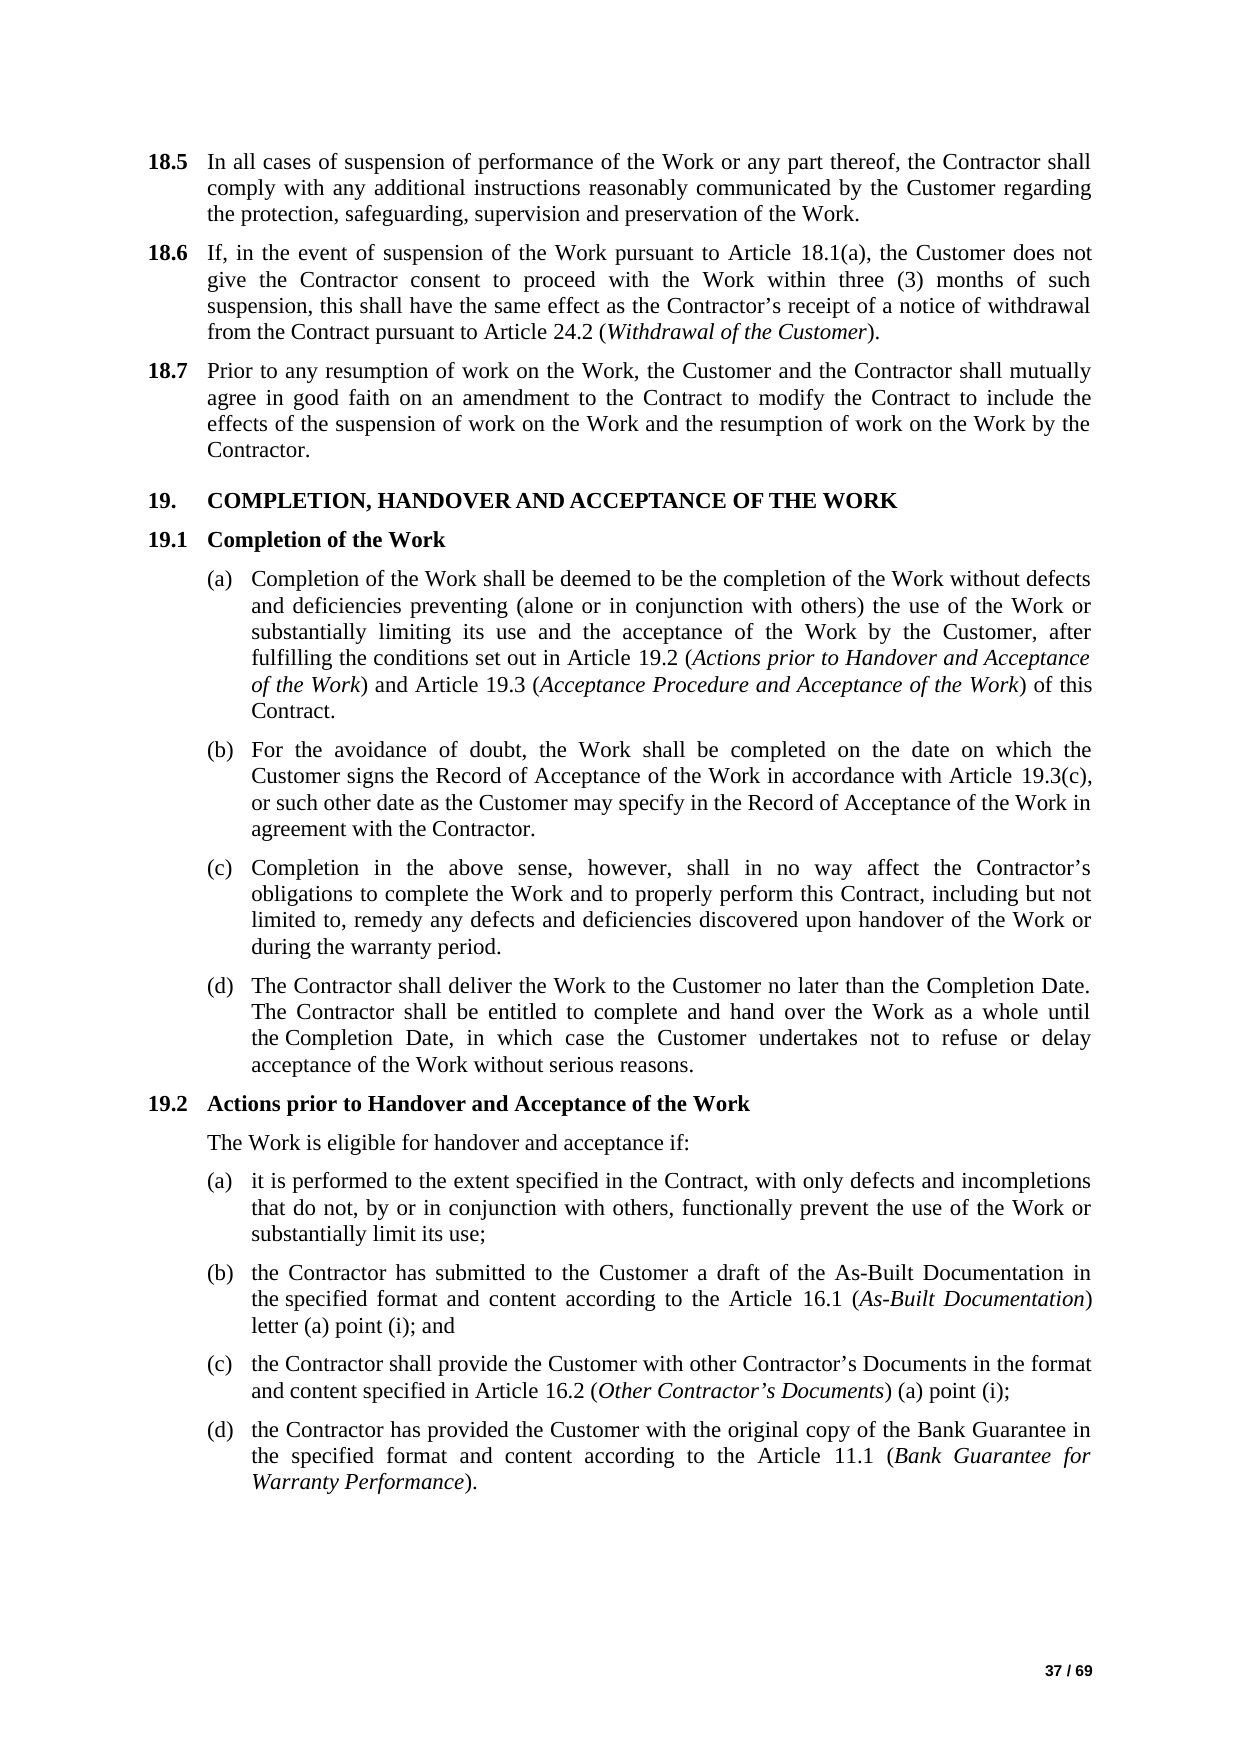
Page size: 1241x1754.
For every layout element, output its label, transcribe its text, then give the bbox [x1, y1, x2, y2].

subtitle COMPLETION, Handover and Acceptance of the Work [148, 488, 1092, 514]
text In all cases of suspension of performance of the Work or any part thereof, the Contractor shall comply with any additional instructions reasonably communicated by the Customer regarding the protection, safeguarding, supervision and preservation of the Work. [148, 148, 1092, 227]
text For the avoidance of doubt, the Work shall be completed on the date on which the Customer signs the Record of Acceptance of the Work in accordance with Article 19.3(c), or such other date as the Customer may specify in the Record of Acceptance of the Work in agreement with the Contractor. [207, 736, 1092, 841]
text the Contractor shall provide the Customer with other Contractor’s Documents in the format and content specified in Article 16.2 (Other Contractor’s Documents) (a) point (i); [207, 1351, 1092, 1403]
text the Contractor has provided the Customer with the original copy of the Bank Guarantee in the specified format and content according to the Article 11.1 (Bank Guarantee for Warranty Performance). [207, 1416, 1092, 1495]
text Completion in the above sense, however, shall in no way affect the Contractor’s obligations to complete the Work and to properly perform this Contract, including but not limited to, remedy any defects and deficiencies discovered upon handover of the Work or during the warranty period. [207, 854, 1092, 959]
list The Work is eligible for handover and acceptance if: [207, 1128, 1092, 1155]
text Completion of the Work [148, 526, 1092, 553]
text Actions prior to Handover and Acceptance of the Work [148, 1090, 1092, 1116]
text it is performed to the extent specified in the Contract, with only defects and incompletions that do not, by or in conjunction with others, functionally prevent the use of the Work or substantially limit its use; [207, 1167, 1092, 1246]
text the Contractor has submitted to the Customer a draft of the As-Built Documentation in the specified format and content according to the Article 16.1 (As-Built Documentation) letter (a) point (i); and [207, 1259, 1092, 1338]
text The Contractor shall deliver the Work to the Customer no later than the Completion Date. The Contractor shall be entitled to complete and hand over the Work as a whole until the Completion Date, in which case the Customer undertakes not to refuse or delay acceptance of the Work without serious reasons. [207, 972, 1092, 1077]
text If, in the event of suspension of the Work pursuant to Article 18.1(a), the Customer does not give the Contractor consent to proceed with the Work within three (3) months of such suspension, this shall have the same effect as the Contractor’s receipt of a notice of withdrawal from the Contract pursuant to Article 24.2 (Withdrawal of the Customer). [148, 239, 1092, 345]
text Prior to any resumption of work on the Work, the Customer and the Contractor shall mutually agree in good faith on an amendment to the Contract to modify the Contract to include the effects of the suspension of work on the Work and the resumption of work on the Work by the Contractor. [148, 357, 1092, 463]
text Completion of the Work shall be deemed to be the completion of the Work without defects and deficiencies preventing (alone or in conjunction with others) the use of the Work or substantially limiting its use and the acceptance of the Work by the Customer, after fulfilling the conditions set out in Article 19.2 (Actions prior to Handover and Acceptance of the Work) and Article 19.3 (Acceptance Procedure and Acceptance of the Work) of this Contract. [207, 565, 1092, 723]
